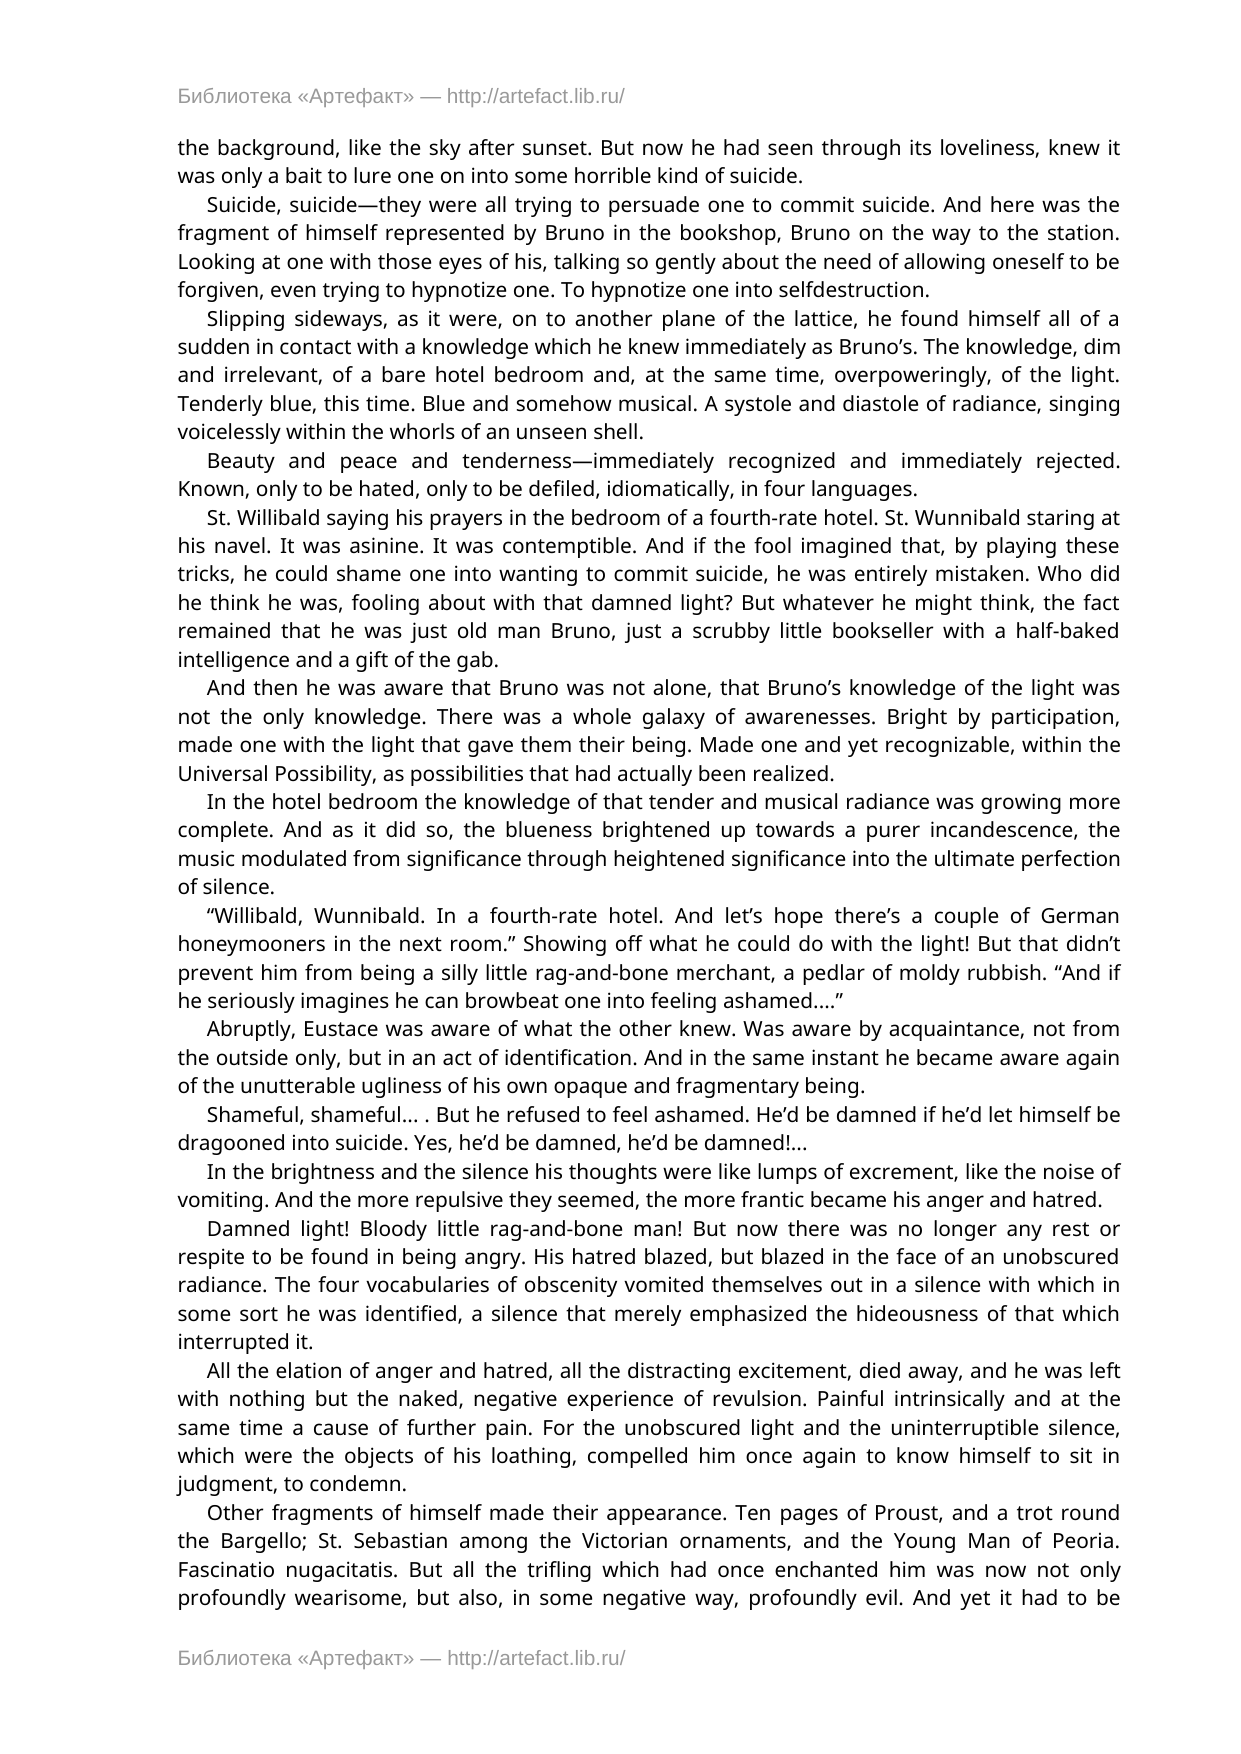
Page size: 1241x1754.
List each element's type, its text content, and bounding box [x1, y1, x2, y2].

text Beauty and peace and tenderness—immediately recognized and immediately rejected. Known, only to be hated, only to be defiled, idiomatically, in four languages. [177, 446, 1122, 503]
text Abruptly, Eustace was aware of what the other knew. Was aware by acquaintance, not from the outside only, but in an act of identification. And in the same instant he became aware again of the unutterable ugliness of his own opaque and fragmentary being. [177, 1014, 1122, 1100]
text St. Willibald saying his prayers in the bedroom of a fourth-rate hotel. St. Wunnibald staring at his navel. It was asinine. It was contemptible. And if the fool imagined that, by playing these tricks, he could shame one into wanting to commit suicide, he was entirely mistaken. Who did he think he was, fooling about with that damned light? But whatever he might think, the fact remained that he was just old man Bruno, just a scrubby little bookseller with a half-baked intelligence and a gift of the gab. [177, 503, 1122, 673]
text And then he was aware that Bruno was not alone, that Bruno’s knowledge of the light was not the only knowledge. There was a whole galaxy of awarenesses. Bright by participation, made one with the light that gave them their being. Made one and yet recognizable, within the Universal Possibility, as possibilities that had actually been realized. [177, 673, 1122, 787]
text Shameful, shameful... . But he refused to feel ashamed. He’d be damned if he’d let himself be dragooned into suicide. Yes, he’d be damned, he’d be damned!... [177, 1100, 1122, 1157]
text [177, 133, 1122, 190]
text All the elation of anger and hatred, all the distracting excitement, died away, and he was left with nothing but the naked, negative experience of revulsion. Painful intrinsically and at the same time a cause of further pain. For the unobscured light and the uninterruptible silence, which were the objects of his loathing, compelled him once again to know himself to sit in judgment, to condemn. [177, 1356, 1122, 1498]
text Slipping sideways, as it were, on to another plane of the lattice, he found himself all of a sudden in contact with a knowledge which he knew immediately as Bruno’s. The knowledge, dim and irrelevant, of a bare hotel bedroom and, at the same time, overpoweringly, of the light. Tenderly blue, this time. Blue and somehow musical. A systole and diastole of radiance, singing voicelessly within the whorls of an unseen shell. [177, 304, 1122, 446]
text In the brightness and the silence his thoughts were like lumps of excrement, like the noise of vomiting. And the more repulsive they seemed, the more frantic became his anger and hatred. [177, 1157, 1122, 1214]
text Damned light! Bloody little rag-and-bone man! But now there was no longer any rest or respite to be found in being angry. His hatred blazed, but blazed in the face of an unobscured radiance. The four vocabularies of obscenity vomited themselves out in a silence with which in some sort he was identified, a silence that merely emphasized the hideousness of that which interrupted it. [177, 1214, 1122, 1356]
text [177, 1498, 1122, 1612]
text “Willibald, Wunnibald. In a fourth-rate hotel. And let’s hope there’s a couple of German honeymooners in the next room.” Showing off what he could do with the light! But that didn’t prevent him from being a silly little rag-and-bone merchant, a pedlar of moldy rubbish. “And if he seriously imagines he can browbeat one into feeling ashamed....” [177, 901, 1122, 1014]
text In the hotel bedroom the knowledge of that tender and musical radiance was growing more complete. And as it did so, the blueness brightened up towards a purer incandescence, the music modulated from significance through heightened significance into the ultimate perfection of silence. [177, 787, 1122, 901]
text Suicide, suicide—they were all trying to persuade one to commit suicide. And here was the fragment of himself represented by Bruno in the bookshop, Bruno on the way to the station. Looking at one with those eyes of his, talking so gently about the need of allowing oneself to be forgiven, even trying to hypnotize one. To hypnotize one into selfdestruction. [177, 190, 1122, 304]
